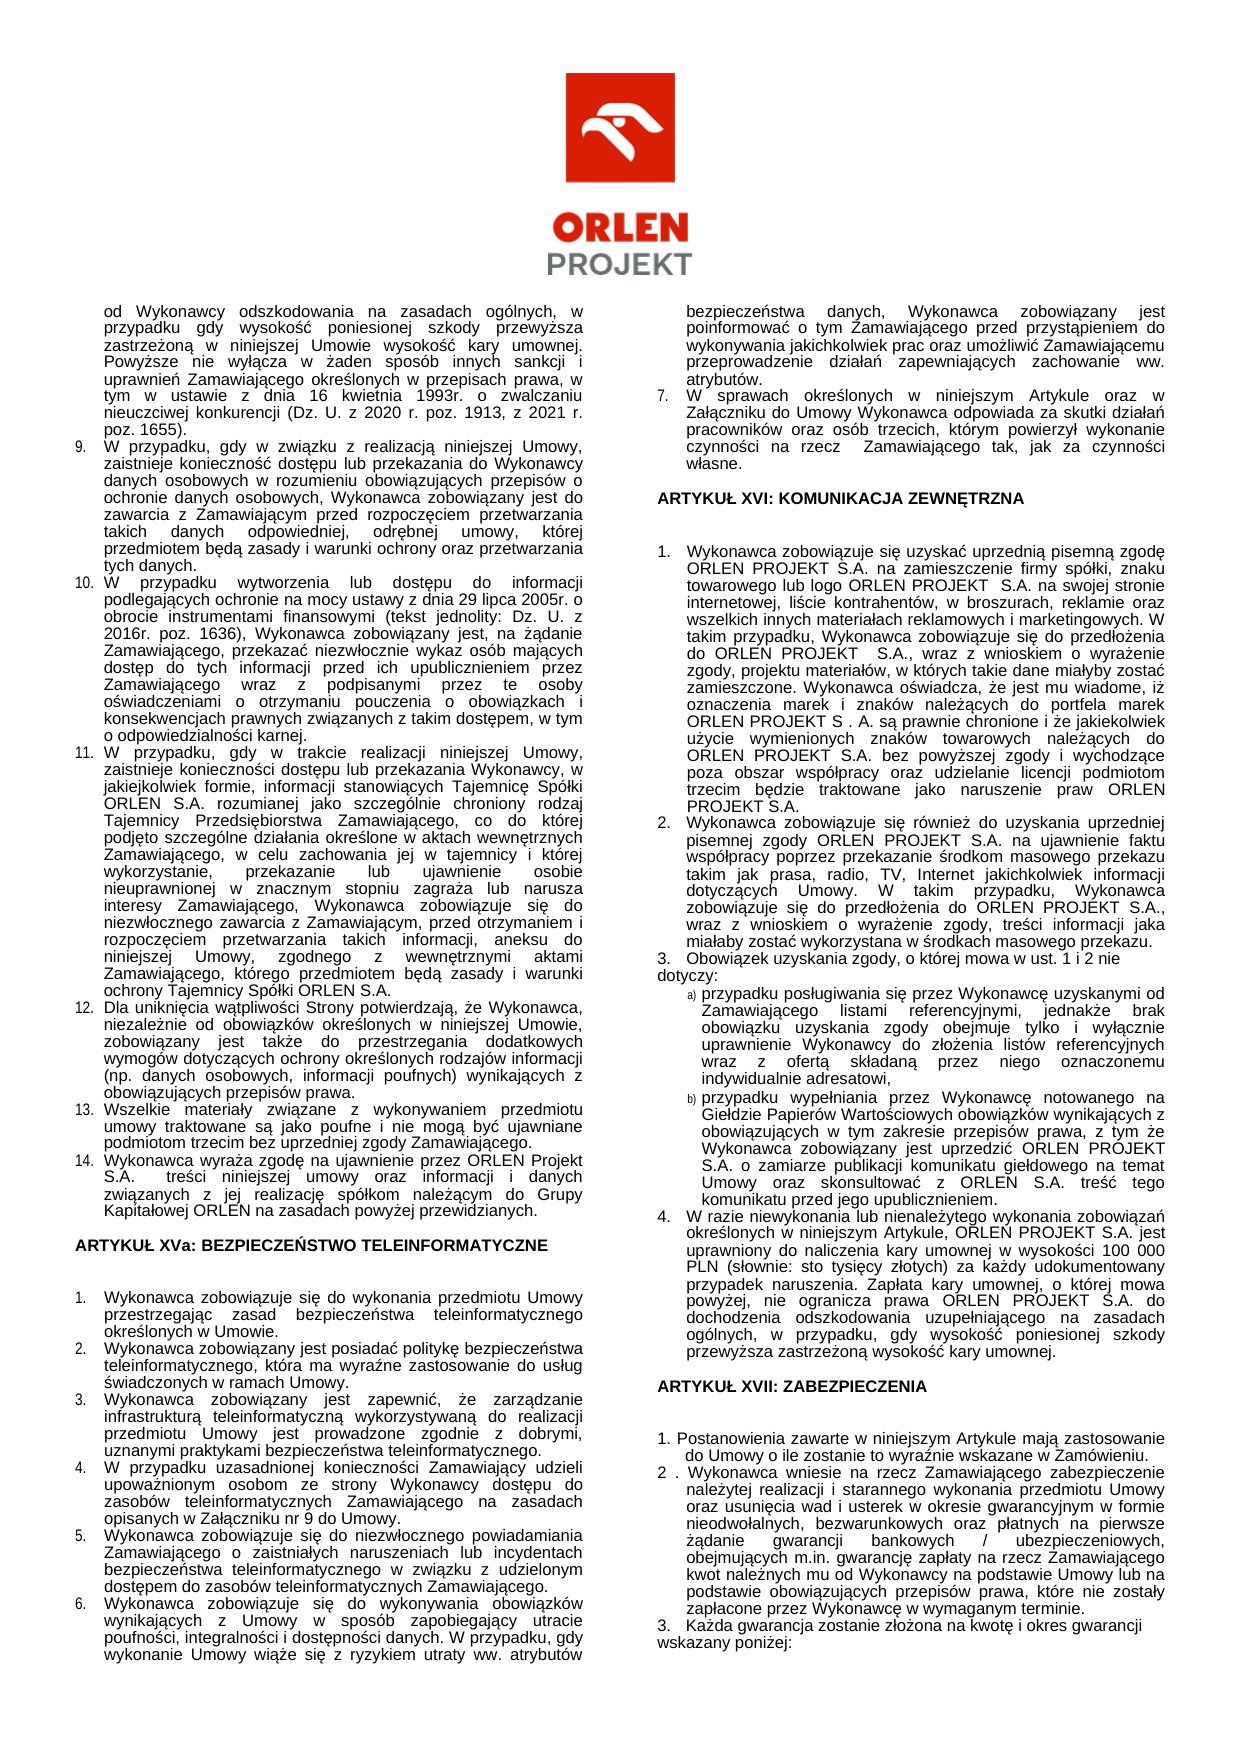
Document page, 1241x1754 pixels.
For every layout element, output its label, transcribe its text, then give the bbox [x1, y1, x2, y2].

list Wykonawca zobowiązany jest posiadać politykę bezpieczeństwa teleinformatycznego, która ma wyraźne zastosowanie do usług świadczonych w ramach Umowy. [75, 1341, 583, 1392]
text 3. Każda gwarancja zostanie złożona na kwotę i okres gwarancji wskazany poniżej: [657, 1617, 1165, 1651]
list Wykonawca zobowiązuje się do wykonania przedmiotu Umowy przestrzegając zasad bezpieczeństwa teleinformatycznego określonych w Umowie. [75, 1290, 583, 1341]
list Wykonawca zobowiązany jest zapewnić, że zarządzanie infrastrukturą teleinformatyczną wykorzystywaną do realizacji przedmiotu Umowy jest prowadzone zgodnie z dobrymi, uznanymi praktykami bezpieczeństwa teleinformatycznego. [75, 1392, 583, 1460]
list Wszelkie materiały związane z wykonywaniem przedmiotu umowy traktowane są jako poufne i nie mogą być ujawniane podmiotom trzecim bez uprzedniej zgody Zamawiającego. [75, 1101, 583, 1152]
list Wykonawca zobowiązuje się uzyskać uprzednią pisemną zgodę ORLEN PROJEKT S.A. na zamieszczenie firmy spółki, znaku towarowego lub logo ORLEN PROJEKT S.A. na swojej stronie internetowej, liście kontrahentów, w broszurach, reklamie oraz wszelkich innych materiałach reklamowych i marketingowych. W takim przypadku, Wykonawca zobowiązuje się do przedłożenia do ORLEN PROJEKT S.A., wraz z wnioskiem o wyrażenie zgody, projektu materiałów, w których takie dane miałyby zostać zamieszczone. Wykonawca oświadcza, że jest mu wiadome, iż oznaczenia marek i znaków należących do portfela marek ORLEN PROJEKT S . A. są prawnie chronione i że jakiekolwiek użycie wymienionych znaków towarowych należących do ORLEN PROJEKT S.A. bez powyższej zgody i wychodzące poza obszar współpracy oraz udzielanie licencji podmiotom trzecim będzie traktowane jako naruszenie praw ORLEN PROJEKT S.A. [657, 544, 1165, 815]
list Wykonawca zobowiązuje się do wykonywania obowiązków wynikających z Umowy w sposób zapobiegający utracie poufności, integralności i dostępności danych. W przypadku, gdy wykonanie Umowy wiąże się z ryzykiem utraty ww. atrybutów bezpieczeństwa danych, Wykonawca zobowiązany jest poinformować o tym Zamawiającego przed przystąpieniem do wykonywania jakichkolwiek prac oraz umożliwić Zamawiającemu przeprowadzenie działań zapewniających zachowanie ww. atrybutów. [657, 303, 1165, 388]
list Dla uniknięcia wątpliwości Strony potwierdzają, że Wykonawca, niezależnie od obowiązków określonych w niniejszej Umowie, zobowiązany jest także do przestrzegania dodatkowych wymogów dotyczących ochrony określonych rodzajów informacji (np. danych osobowych, informacji poufnych) wynikających z obowiązujących przepisów prawa. [75, 999, 583, 1101]
list przypadku wypełniania przez Wykonawcę notowanego na Giełdzie Papierów Wartościowych obowiązków wynikających z obowiązujących w tym zakresie przepisów prawa, z tym że Wykonawca zobowiązany jest uprzedzić ORLEN PROJEKT S.A. o zamiarze publikacji komunikatu giełdowego na temat Umowy oraz skonsultować z ORLEN S.A. treść tego komunikatu przed jego upublicznieniem. [687, 1089, 1165, 1208]
text 3. Obowiązek uzyskania zgody, o której mowa w ust. 1 i 2 nie dotyczy: [657, 951, 1165, 985]
text ARTYKUŁ XVI: KOMUNIKACJA ZEWNĘTRZNA [657, 491, 1165, 508]
list przypadku posługiwania się przez Wykonawcę uzyskanymi od Zamawiającego listami referencyjnymi, jednakże brak obowiązku uzyskania zgody obejmuje tylko i wyłącznie uprawnienie Wykonawcy do złożenia listów referencyjnych wraz z ofertą składaną przez niego oznaczonemu indywidualnie adresatowi, [687, 986, 1165, 1088]
list W przypadku, gdy w trakcie realizacji niniejszej Umowy, zaistnieje konieczności dostępu lub przekazania Wykonawcy, w jakiejkolwiek formie, informacji stanowiących Tajemnicę Spółki ORLEN S.A. rozumianej jako szczególnie chroniony rodzaj Tajemnicy Przedsiębiorstwa Zamawiającego, co do której podjęto szczególne działania określone w aktach wewnętrznych Zamawiającego, w celu zachowania jej w tajemnicy i której wykorzystanie, przekazanie lub ujawnienie osobie nieuprawnionej w znacznym stopniu zagraża lub narusza interesy Zamawiającego, Wykonawca zobowiązuje się do niezwłocznego zawarcia z Zamawiającym, przed otrzymaniem i rozpoczęciem przetwarzania takich informacji, aneksu do niniejszej Umowy, zgodnego z wewnętrznymi aktami Zamawiającego, którego przedmiotem będą zasady i warunki ochrony Tajemnicy Spółki ORLEN S.A. [75, 745, 583, 999]
list W przypadku uzasadnionej konieczności Zamawiający udzieli upoważnionym osobom ze strony Wykonawcy dostępu do zasobów teleinformatycznych Zamawiającego na zasadach opisanych w Załączniku nr 9 do Umowy. [75, 1460, 583, 1528]
text ARTYKUŁ XVa: BEZPIECZEŃSTWO TELEINFORMATYCZNE [75, 1238, 583, 1255]
list W przypadku, gdy w związku z realizacją niniejszej Umowy, zaistnieje konieczność dostępu lub przekazania do Wykonawcy danych osobowych w rozumieniu obowiązujących przepisów o ochronie danych osobowych, Wykonawca zobowiązany jest do zawarcia z Zamawiającym przed rozpoczęciem przetwarzania takich danych odpowiedniej, odrębnej umowy, której przedmiotem będą zasady i warunki ochrony oraz przetwarzania tych danych. [75, 439, 583, 575]
picture [548, 73, 693, 275]
text 4. W razie niewykonania lub nienależytego wykonania zobowiązań określonych w niniejszym Artykule, ORLEN PROJEKT S.A. jest uprawniony do naliczenia kary umownej w wysokości 100 000 PLN (słownie: sto tysięcy złotych) za każdy udokumentowany przypadek naruszenia. Zapłata kary umownej, o której mowa powyżej, nie ogranicza prawa ORLEN PROJEKT S.A. do dochodzenia odszkodowania uzupełniającego na zasadach ogólnych, w przypadku, gdy wysokość poniesionej szkody przewyższa zastrzeżoną wysokość kary umownej. [657, 1208, 1165, 1361]
list Wykonawca wyraża zgodę na ujawnienie przez ORLEN Projekt S.A. treści niniejszej umowy oraz informacji i danych związanych z jej realizację spółkom należącym do Grupy Kapitałowej ORLEN na zasadach powyżej przewidzianych. [75, 1152, 583, 1220]
list W sprawach określonych w niniejszym Artykule oraz w Załączniku do Umowy Wykonawca odpowiada za skutki działań pracowników oraz osób trzecich, którym powierzył wykonanie czynności na rzecz Zamawiającego tak, jak za czynności własne. [657, 388, 1165, 473]
list Wykonawca zobowiązuje się do wykonywania obowiązków wynikających z Umowy w sposób zapobiegający utracie poufności, integralności i dostępności danych. W przypadku, gdy wykonanie Umowy wiąże się z ryzykiem utraty ww. atrybutów bezpieczeństwa danych, Wykonawca zobowiązany jest poinformować o tym Zamawiającego przed przystąpieniem do wykonywania jakichkolwiek prac oraz umożliwić Zamawiającemu przeprowadzenie działań zapewniających zachowanie ww. atrybutów. [75, 1596, 583, 1664]
list W przypadku wytworzenia lub dostępu do informacji podlegających ochronie na mocy ustawy z dnia 29 lipca 2005r. o obrocie instrumentami finansowymi (tekst jednolity: Dz. U. z 2016r. poz. 1636), Wykonawca zobowiązany jest, na żądanie Zamawiającego, przekazać niezwłocznie wykaz osób mających dostęp do tych informacji przed ich upublicznieniem przez Zamawiającego wraz z podpisanymi przez te osoby oświadczeniami o otrzymaniu pouczenia o obowiązkach i konsekwencjach prawnych związanych z takim dostępem, w tym o odpowiedzialności karnej. [75, 575, 583, 745]
text 2 . Wykonawca wniesie na rzecz Zamawiającego zabezpieczenie należytej realizacji i starannego wykonania przedmiotu Umowy oraz usunięcia wad i usterek w okresie gwarancyjnym w formie nieodwołalnych, bezwarunkowych oraz płatnych na pierwsze żądanie gwarancji bankowych / ubezpieczeniowych, obejmujących m.in. gwarancję zapłaty na rzecz Zamawiającego kwot należnych mu od Wykonawcy na podstawie Umowy lub na podstawie obowiązujących przepisów prawa, które nie zostały zapłacone przez Wykonawcę w wymaganym terminie. [657, 1465, 1165, 1617]
text 2. Wykonawca zobowiązuje się również do uzyskania uprzedniej pisemnej zgody ORLEN PROJEKT S.A. na ujawnienie faktu współpracy poprzez przekazanie środkom masowego przekazu takim jak prasa, radio, TV, Internet jakichkolwiek informacji dotyczących Umowy. W takim przypadku, Wykonawca zobowiązuje się do przedłożenia do ORLEN PROJEKT S.A., wraz z wnioskiem o wyrażenie zgody, treści informacji jaka miałaby zostać wykorzystana w środkach masowego przekazu. [657, 815, 1165, 951]
list Wykonawca zobowiązuje się do niezwłocznego powiadamiania Zamawiającego o zaistniałych naruszeniach lub incydentach bezpieczeństwa teleinformatycznego w związku z udzielonym dostępem do zasobów teleinformatycznych Zamawiającego. [75, 1528, 583, 1596]
text 1. Postanowienia zawarte w niniejszym Artykule mają zastosowanie do Umowy o ile zostanie to wyraźnie wskazane w Zamówieniu. [657, 1431, 1165, 1465]
text ARTYKUŁ XVII: ZABEZPIECZENIA [657, 1379, 1165, 1396]
